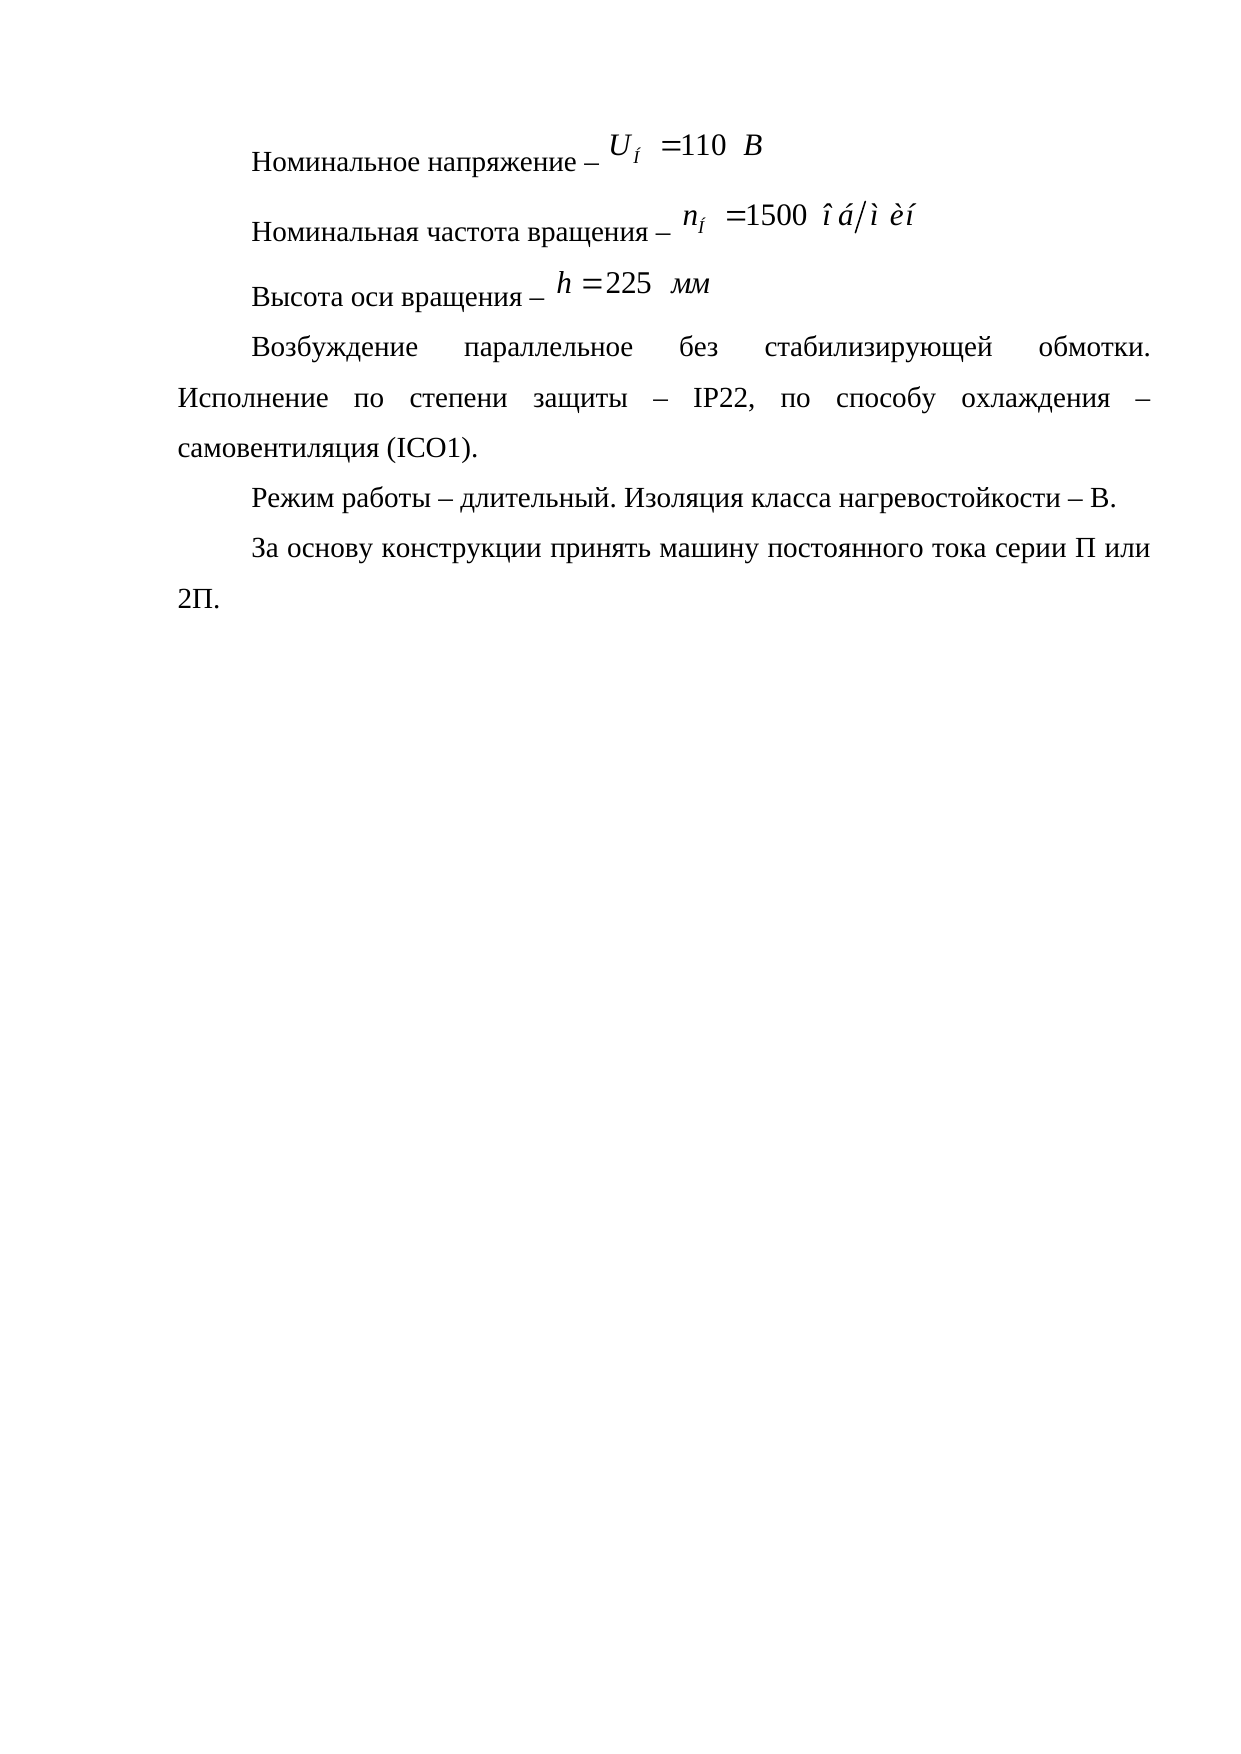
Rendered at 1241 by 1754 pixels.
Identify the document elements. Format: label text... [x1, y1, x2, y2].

text Возбуждение параллельное без стабилизирующей обмотки. Исполнение по степени защиты – IP22, по способу охлаждения – самовентиляция (ICO1). [177, 329, 1152, 463]
text Режим работы – длительный. Изоляция класса нагревостойкости – В. [177, 480, 1152, 514]
text Высота оси вращения – [177, 264, 1152, 313]
text Номинальное напряжение – [177, 124, 1152, 177]
text За основу конструкции принять машину постоянного тока серии П или 2П. [177, 531, 1152, 614]
text Номинальная частота вращения – [177, 194, 1152, 247]
